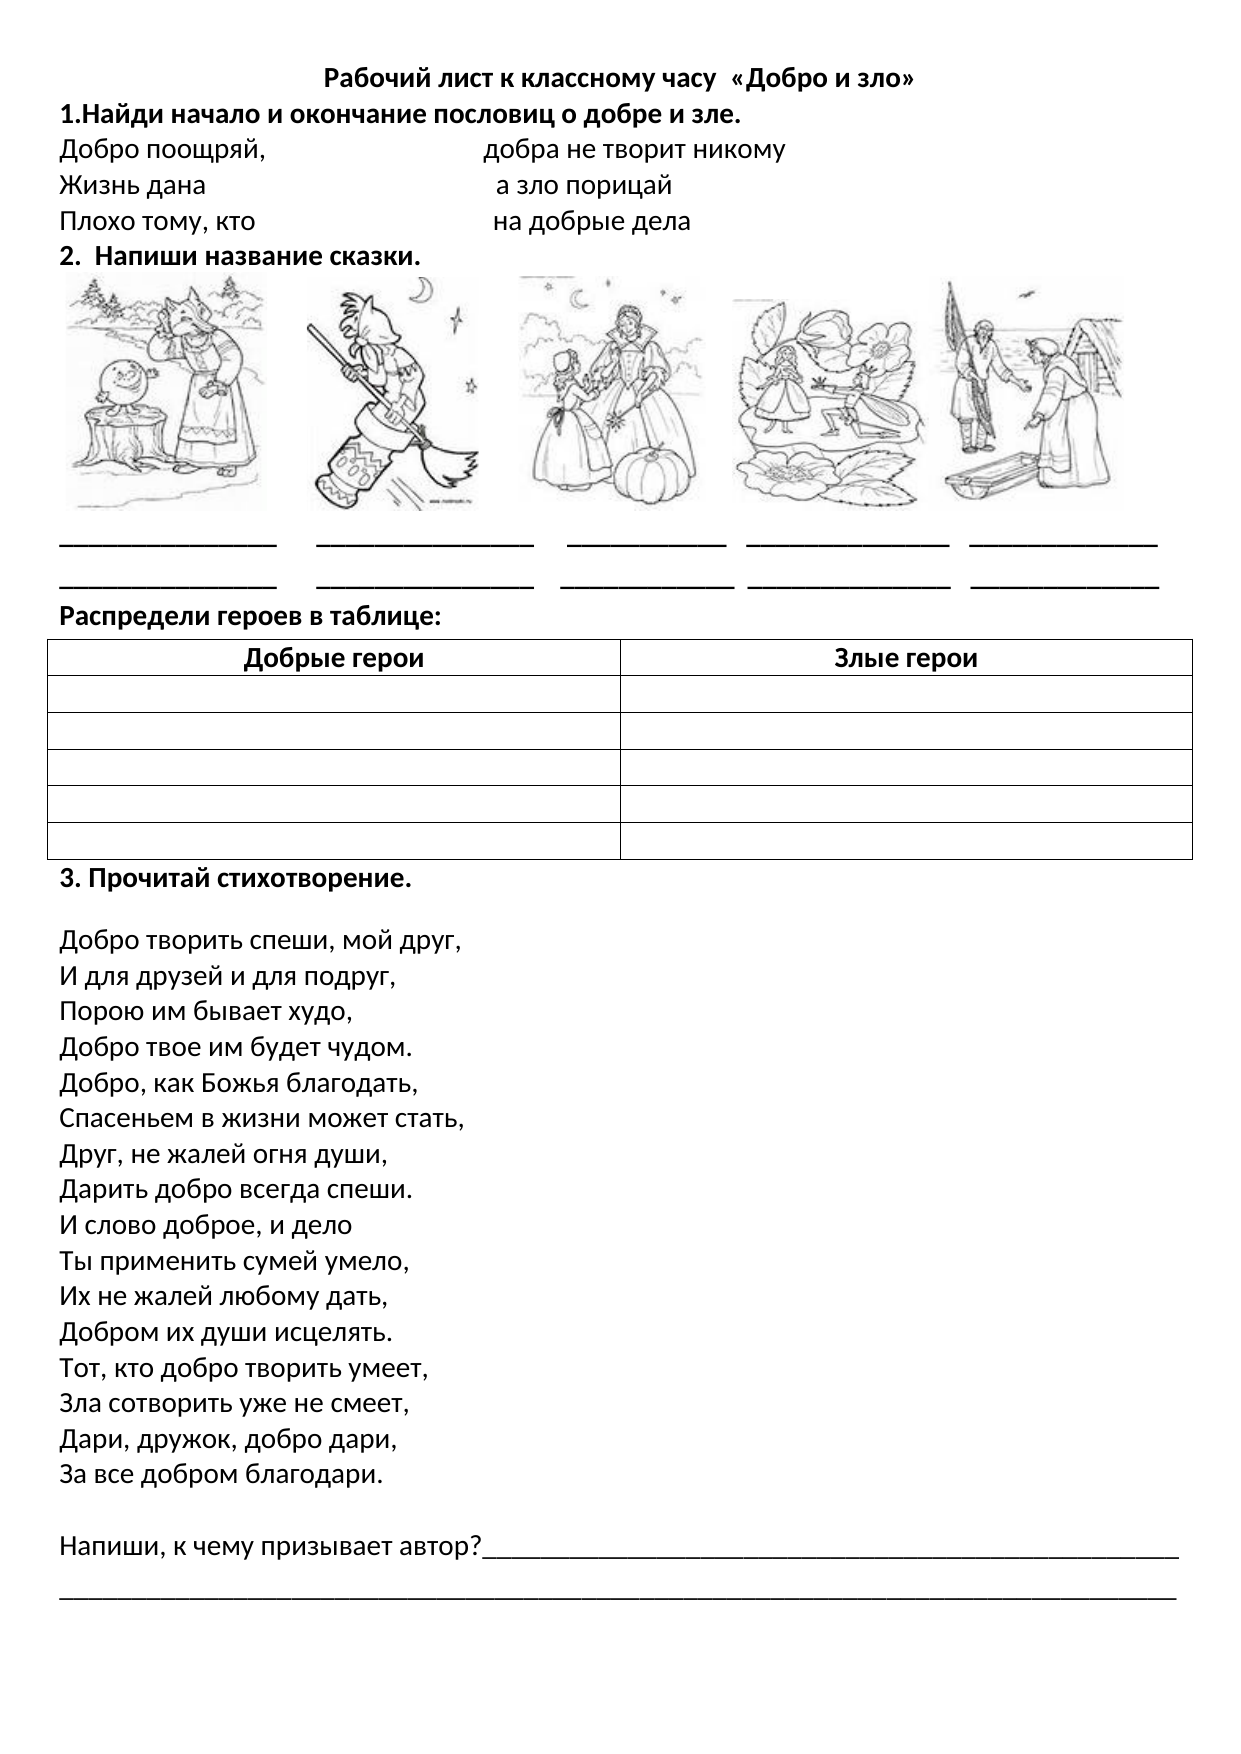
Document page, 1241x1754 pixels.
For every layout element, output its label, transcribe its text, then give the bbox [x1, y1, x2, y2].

table_cell [48, 676, 620, 712]
table_cell [48, 713, 620, 748]
text Добро поощряй, добра не творит никому [59, 130, 1181, 166]
table_cell [621, 786, 1192, 822]
text Добро, как Божья благодать, [59, 1064, 1181, 1099]
table_cell [621, 713, 1192, 748]
text Добро творить спеши, мой друг, [59, 921, 1181, 957]
text Спасеньем в жизни может стать, [59, 1099, 1181, 1135]
text И для друзей и для подруг, [59, 957, 1181, 992]
text 1.Найди начало и окончание пословиц о добре и зле. [59, 95, 1181, 130]
table_cell [48, 750, 620, 785]
text 3. Прочитай стихотворение. [59, 860, 1181, 895]
picture [732, 276, 1125, 511]
text И слово доброе, и дело [59, 1206, 1181, 1242]
text Плохо тому, кто на добрые дела [59, 202, 1181, 237]
table_header Злые герои [621, 640, 1192, 675]
text Тот, кто добро творить умеет, [59, 1349, 1181, 1384]
table_cell [621, 823, 1192, 858]
text Порою им бывает худо, [59, 992, 1181, 1028]
text Дари, дружок, добро дари, [59, 1420, 1181, 1456]
text Добром их души исцелять. [59, 1313, 1181, 1349]
table_cell [48, 786, 620, 822]
text Добро твое им будет чудом. [59, 1028, 1181, 1064]
picture [306, 277, 479, 511]
table_cell [48, 823, 620, 858]
picture [518, 276, 706, 511]
table_header Добрые герои [48, 640, 620, 675]
text _______________ _______________ ___________ ______________ _____________ [59, 516, 1181, 551]
text Жизнь дана а зло порицай [59, 166, 1181, 202]
text За все добром благодари. [59, 1456, 1181, 1491]
text 2. Напиши название сказки. [59, 237, 1181, 273]
text Напиши, к чему призывает автор?________________________________________________ [59, 1527, 1181, 1562]
table_cell [621, 750, 1192, 785]
text Дарить добро всегда спеши. [59, 1171, 1181, 1206]
text _______________ _______________ ____________ ______________ _____________ [59, 557, 1181, 592]
text Зла сотворить уже не смеет, [59, 1384, 1181, 1420]
text _____________________________________________________________________________ [59, 1568, 1181, 1603]
text Друг, не жалей огня души, [59, 1135, 1181, 1171]
text Рабочий лист к классному часу «Добро и зло» [59, 59, 1181, 95]
table_cell [621, 676, 1192, 712]
picture [65, 272, 268, 511]
text Их не жалей любому дать, [59, 1277, 1181, 1313]
text Распредели героев в таблице: [59, 597, 1181, 633]
text Ты применить сумей умело, [59, 1242, 1181, 1277]
